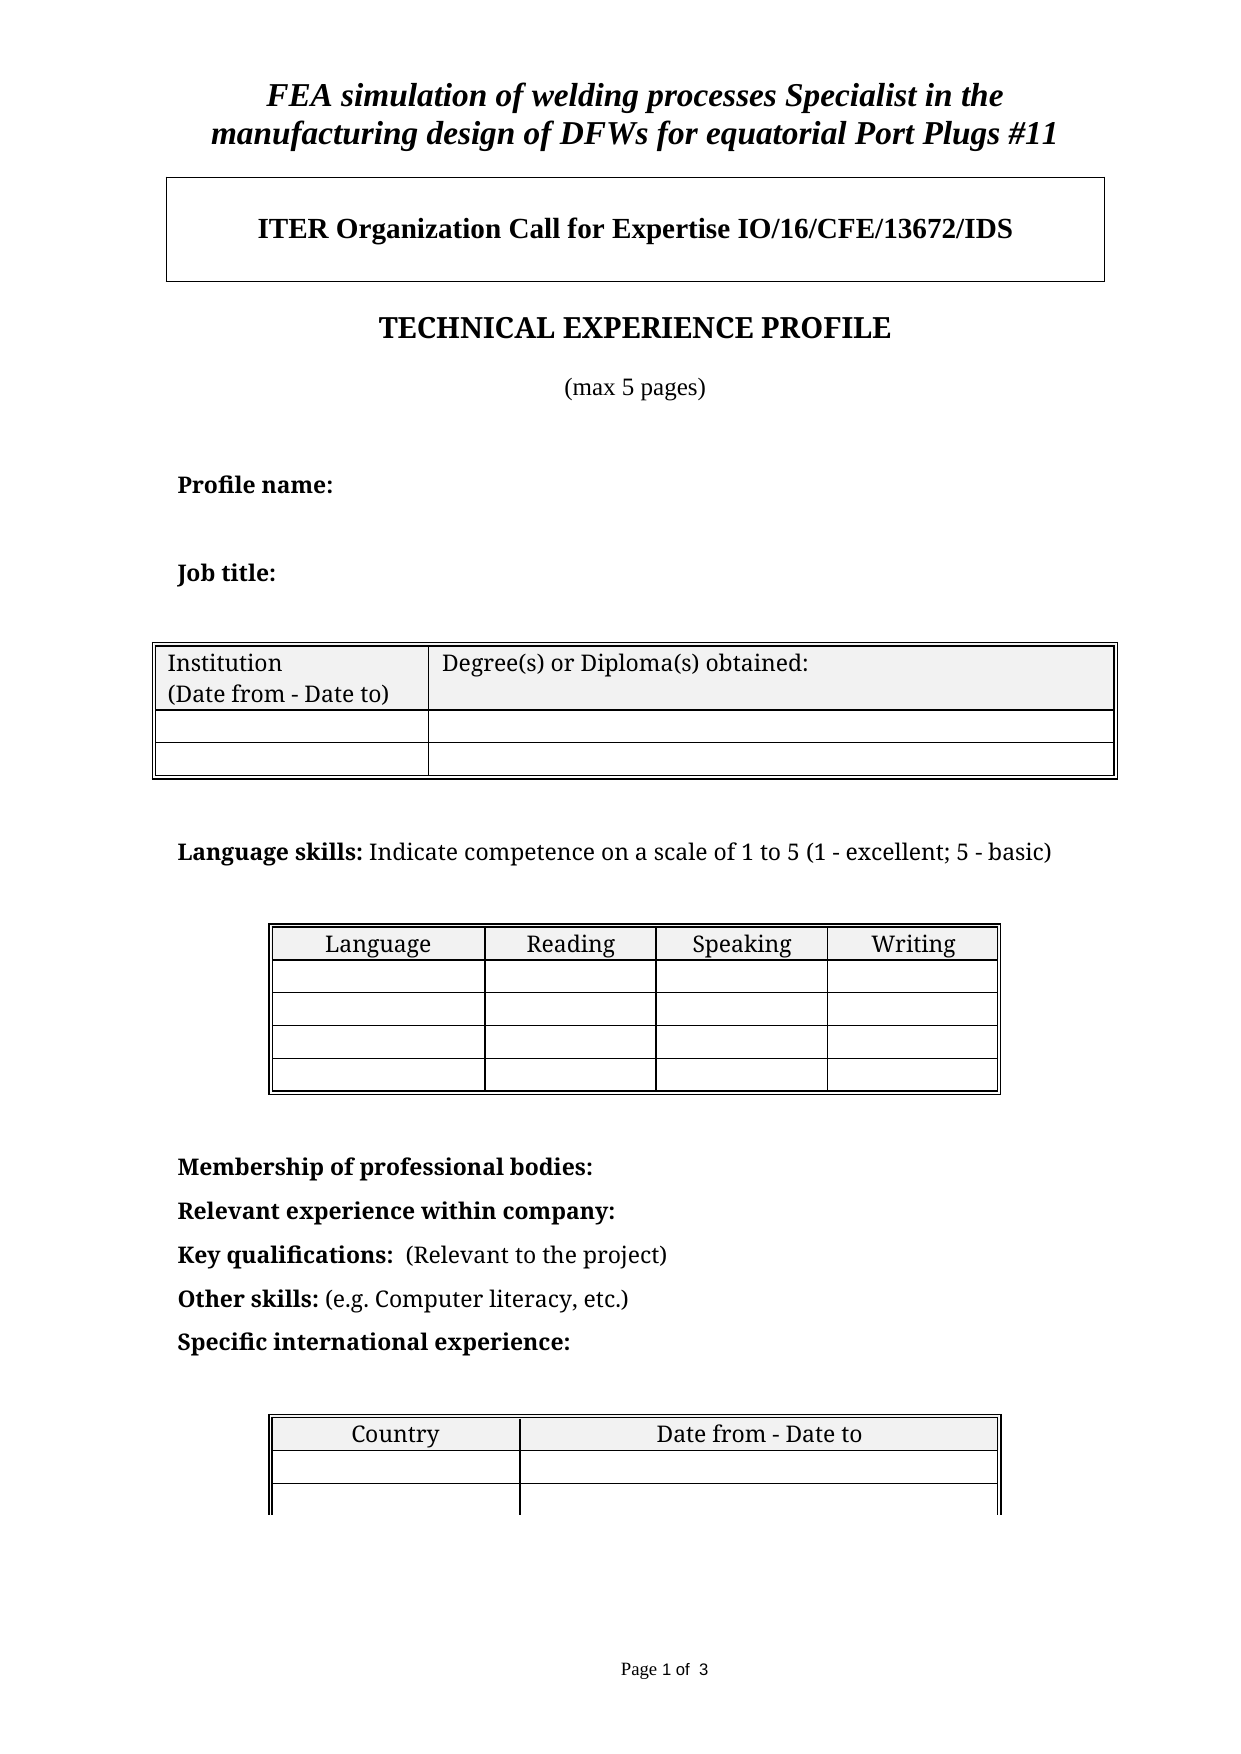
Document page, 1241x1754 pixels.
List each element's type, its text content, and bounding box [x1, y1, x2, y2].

table_cell [273, 1451, 519, 1482]
text Relevant experience within company: [177, 1195, 1092, 1226]
text Membership of professional bodies: [177, 1151, 1092, 1182]
table_cell [657, 1059, 827, 1090]
table_header Language [273, 928, 484, 959]
table_header Speaking [657, 928, 827, 959]
text (max 5 pages) [177, 372, 1092, 401]
table_header [486, 928, 655, 959]
table_cell [429, 711, 1113, 742]
table_cell [273, 1484, 519, 1515]
text Language skills: Indicate competence on a scale of 1 to 5 (1 - excellent; 5 - basic) [177, 836, 1092, 867]
table_cell [521, 1451, 997, 1482]
table_cell [657, 961, 827, 992]
table_header ITER Organization Call for Expertise IO/16/CFE/13672/IDS [167, 178, 1104, 281]
table_cell [486, 1026, 655, 1057]
table_cell [156, 743, 428, 775]
table_cell [828, 1026, 997, 1057]
table_cell [486, 1059, 655, 1090]
table_cell [486, 961, 655, 992]
text Specific international experience: [177, 1326, 1092, 1357]
table_cell [429, 743, 1113, 775]
table_cell [486, 993, 655, 1025]
table_cell [273, 1026, 484, 1057]
table_cell [828, 993, 997, 1025]
text Profile name: [177, 469, 1092, 501]
table_header Degree(s) or Diploma(s) obtained: [429, 647, 1113, 709]
table_cell [521, 1484, 997, 1515]
table_header Institution (Date from - Date to) [156, 647, 428, 709]
table_cell [828, 961, 997, 992]
table_cell [273, 1059, 484, 1090]
table_cell [273, 993, 484, 1025]
table_header Writing [828, 928, 997, 959]
table_header Country [273, 1418, 520, 1450]
table_cell [273, 961, 484, 992]
text Other skills: (e.g. Computer literacy, etc.) [177, 1282, 1092, 1314]
table_cell [657, 993, 827, 1025]
title Technical Experience profile [177, 307, 1092, 347]
table_cell [828, 1059, 997, 1090]
table_header Date from - Date to [521, 1418, 997, 1450]
table_cell [156, 711, 428, 742]
table_cell [657, 1026, 827, 1057]
text Key qualifications: (Relevant to the project) [177, 1239, 1092, 1270]
text Job title: [177, 557, 1092, 588]
